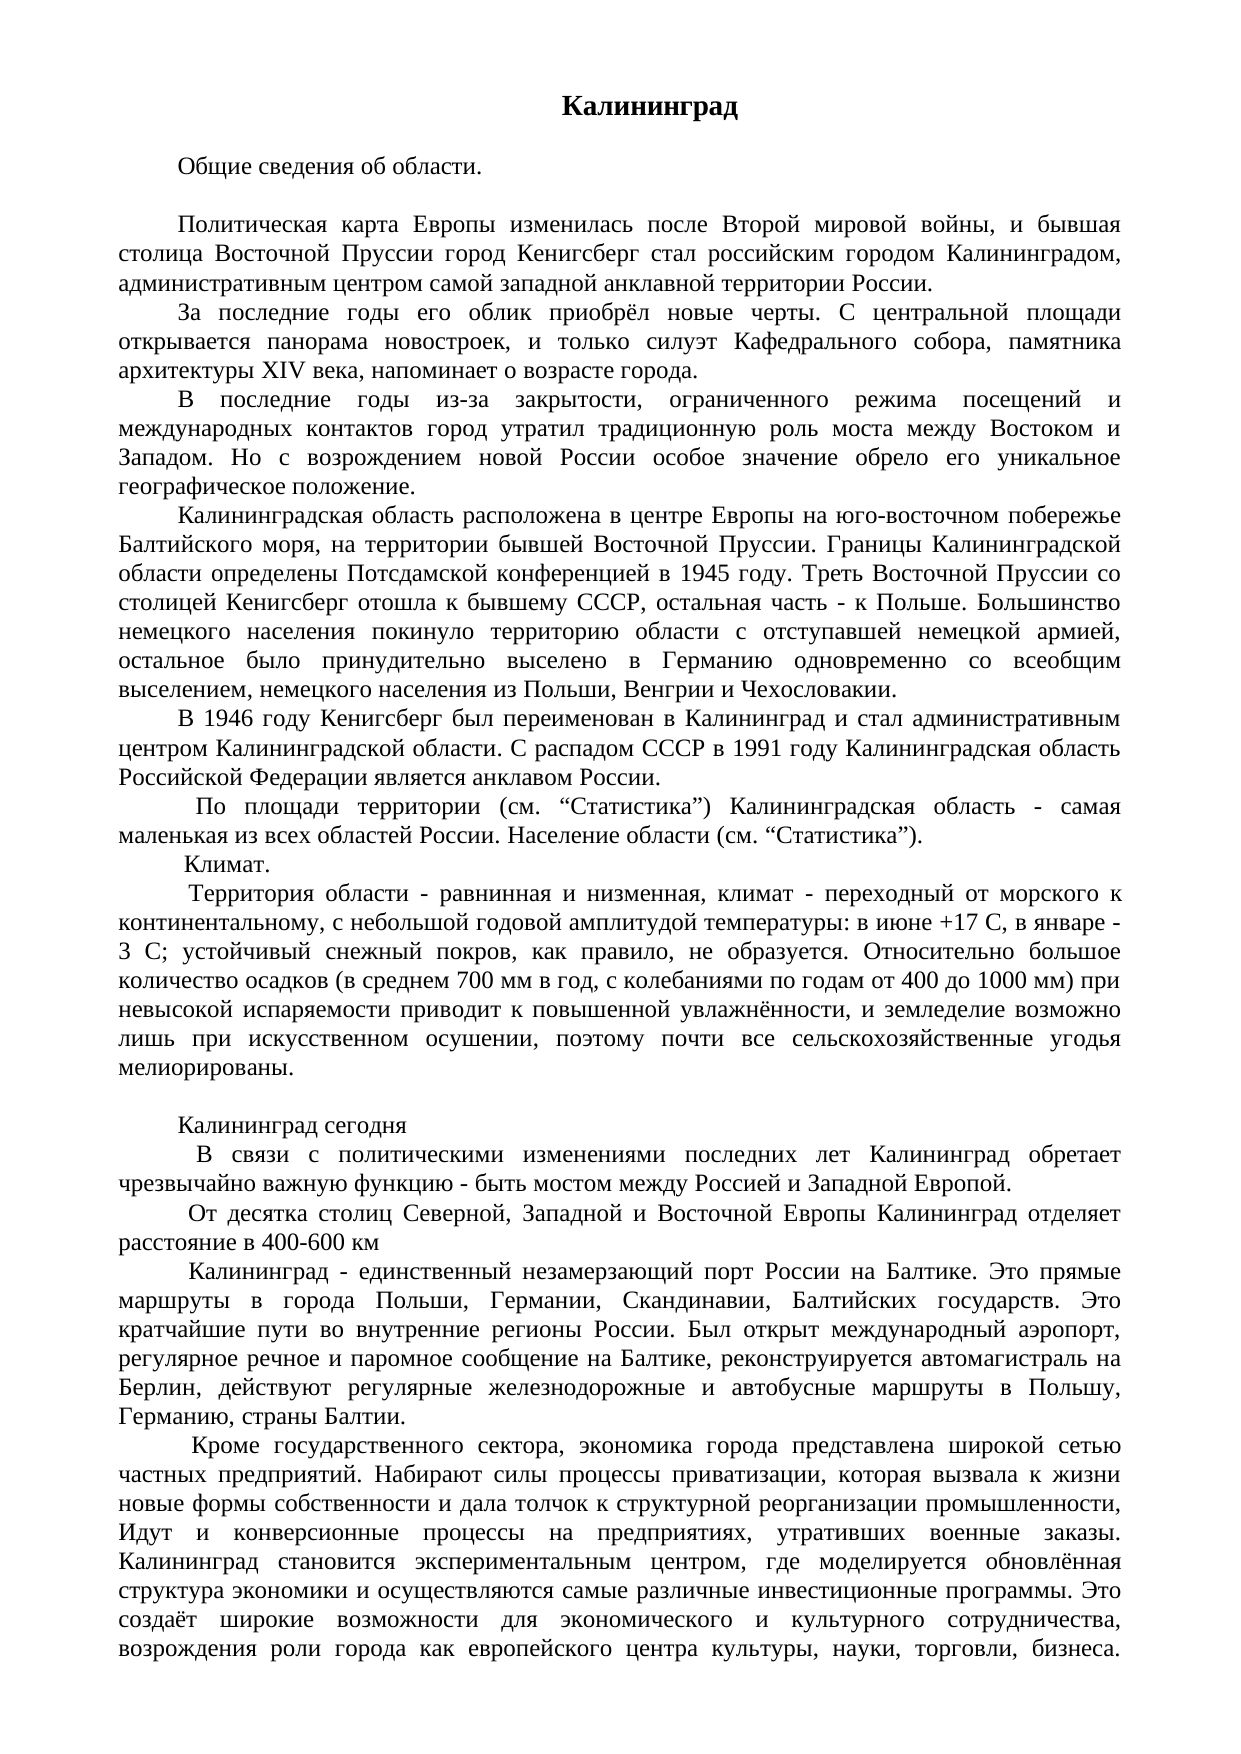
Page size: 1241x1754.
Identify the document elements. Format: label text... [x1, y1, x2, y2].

text Калининградская область расположена в центре Европы на юго-восточном побережье Балтийского моря, на территории бывшей Восточной Пруссии. Границы Калининградской области определены Потсдамской конференцией в 1945 году. Треть Восточной Пруссии со столицей Кенигсберг отошла к бывшему СССР, остальная часть - к Польше. Большинство немецкого населения покинуло территорию области с отступавшей немецкой армией, остальное было принудительно выселено в Германию одновременно со всеобщим выселением, немецкого населения из Польши, Венгрии и Чехословакии. [118, 500, 1122, 703]
text Климат. [118, 849, 1122, 878]
text В 1946 году Кенигсберг был переименован в Калининград и стал административным центром Калининградской области. С распадом СССР в 1991 году Калининградская область Российской Федерации является анклавом России. [118, 703, 1122, 791]
text От десятка столиц Северной, Западной и Восточной Европы Калининград отделяет расстояние в 400-600 км [118, 1197, 1122, 1256]
text Калининград - единственный незамерзающий порт России на Балтике. Это прямые маршруты в города Польши, Германии, Скандинавии, Балтийских государств. Это кратчайшие пути во внутренние регионы России. Был открыт международный аэропорт, регулярное речное и паромное сообщение на Балтике, реконструируется автомагистраль на Берлин, действуют регулярные железнодорожные и автобусные маршруты в Польшу, Германию, страны Балтии. [118, 1256, 1122, 1430]
text За последние годы его облик приобрёл новые черты. С центральной площади открывается панорама новостроек, и только силуэт Кафедрального собора, памятника архитектуры XIV века, напоминает о возрасте города. [118, 296, 1122, 384]
text Общие сведения об области. [118, 151, 1122, 180]
text В связи с политическими изменениями последних лет Калининград обретает чрезвычайно важную функцию - быть мостом между Россией и Западной Европой. [118, 1139, 1122, 1197]
text По площади территории (см. “Статистика”) Калининградская область - самая маленькая из всех областей России. Население области (см. “Статистика”). [118, 791, 1122, 849]
title Калининград [118, 88, 1122, 122]
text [118, 1430, 1122, 1662]
text В последние годы из-за закрытости, ограниченного режима посещений и международных контактов город утратил традиционную роль моста между Востоком и Западом. Но с возрождением новой России особое значение обрело его уникальное географическое положение. [118, 384, 1122, 500]
text Политическая карта Европы изменилась после Второй мировой войны, и бывшая столица Восточной Пруссии город Кенигсберг стал российским городом Калининградом, административным центром самой западной анклавной территории России. [118, 209, 1122, 296]
text Территория области - равнинная и низменная, климат - переходный от морского к континентальному, с небольшой годовой амплитудой температуры: в июне +17 С, в январе -3 С; устойчивый снежный покров, как правило, не образуется. Относительно большое количество осадков (в среднем 700 мм в год, с колебаниями по годам от 400 до 1000 мм) при невысокой испаряемости приводит к повышенной увлажнённости, и земледелие возможно лишь при искусственном осушении, поэтому почти все сельскохозяйственные угодья мелиорированы. [118, 878, 1122, 1081]
text Калининград сегодня [118, 1110, 1122, 1139]
